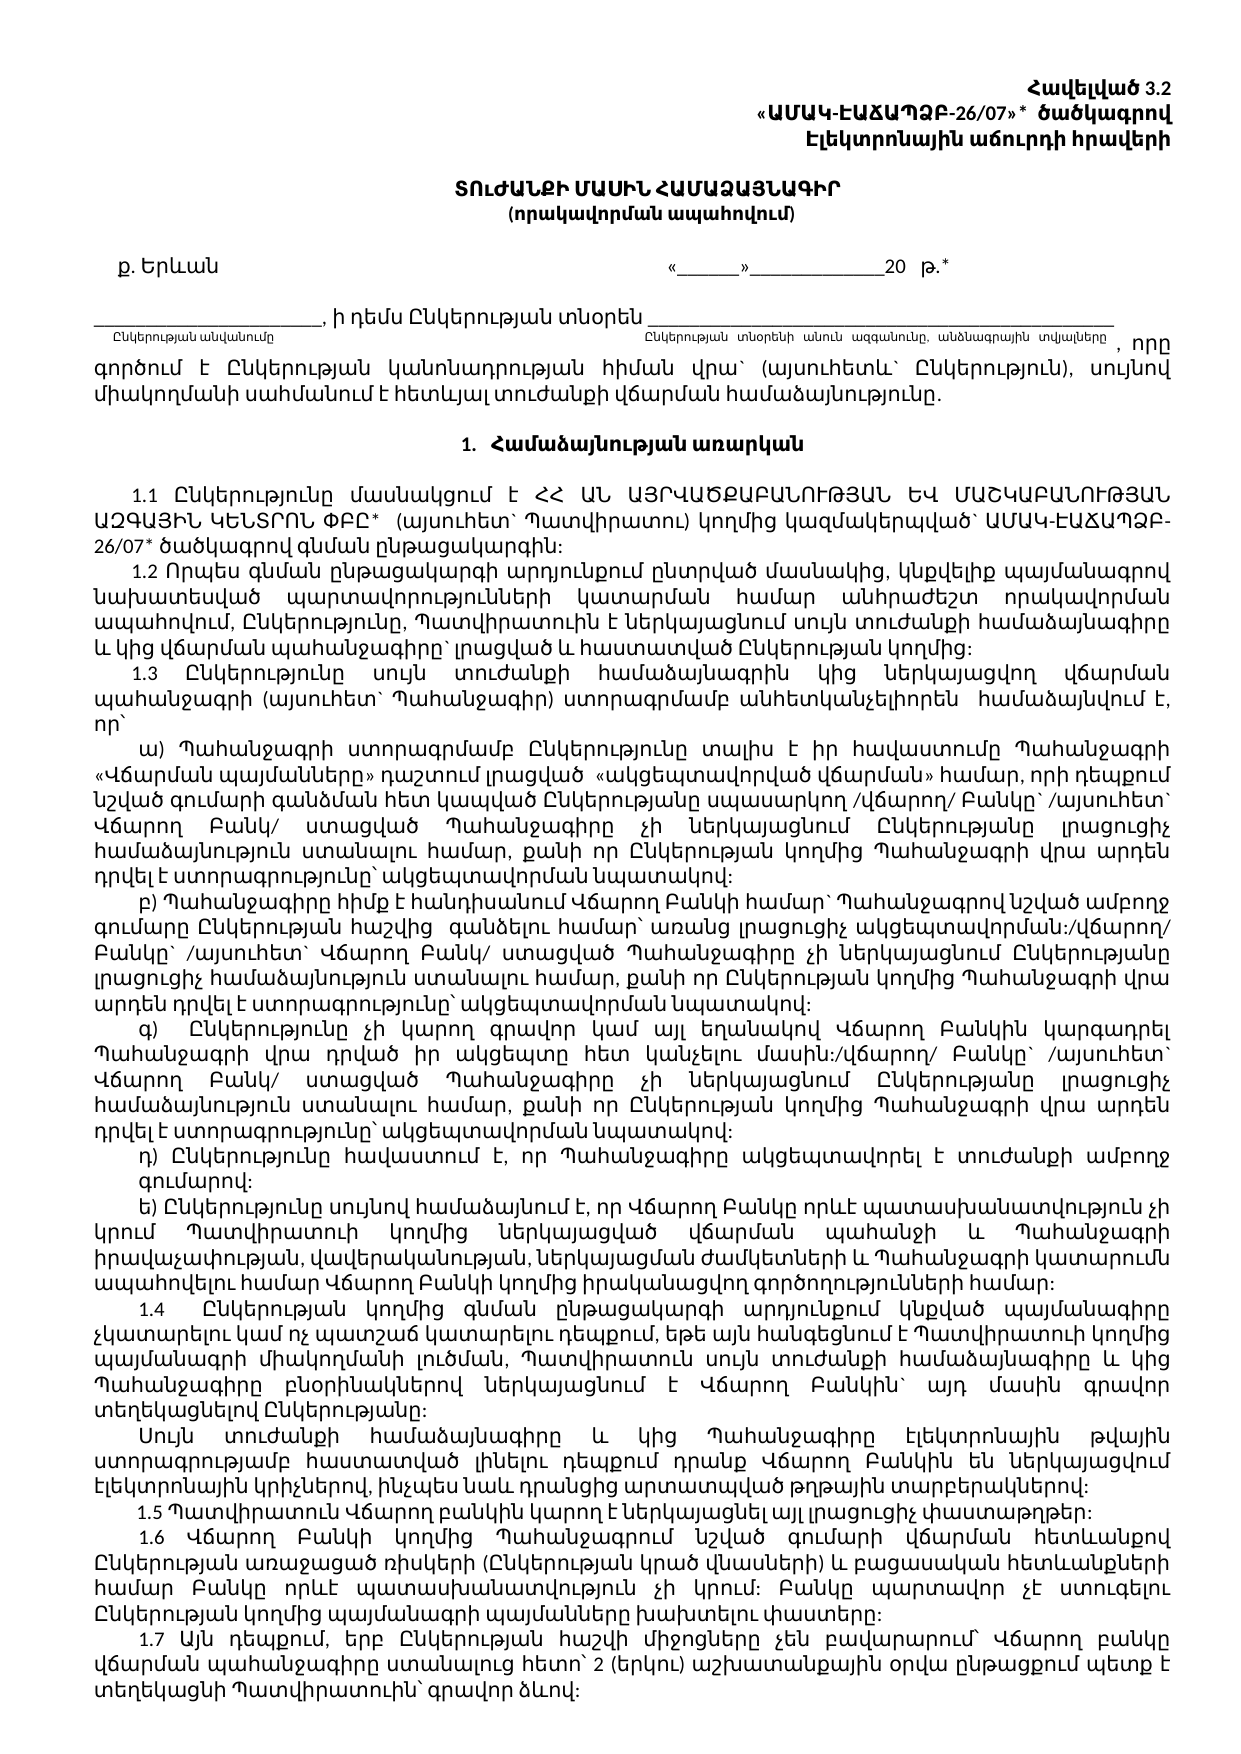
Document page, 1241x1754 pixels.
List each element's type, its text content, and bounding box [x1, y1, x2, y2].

text (որակավորման ապահովում) [94, 202, 1171, 225]
text ՏՈւԺԱՆՔԻ ՄԱՍԻՆ ՀԱՄԱՁԱՅՆԱԳԻՐ [94, 177, 1171, 202]
text 1.6 Վճարող Բանկի կողմից Պահանջագրում նշված գումարի վճարման հետևանքով Ընկերության առաջացած ռիսկերի (Ընկերության կրած վնասների) և բացասական հետևանքների համար Բանկը որևէ պատասխանատվություն չի կրում: Բանկը պարտավոր չէ ստուգելու Ընկերության կողմից պայմանագրի պայմանները խախտելու փաստերը: [94, 1524, 1171, 1626]
text գ) Ընկերությունը չի կարող գրավոր կամ այլ եղանակով Վճարող Բանկին կարգադրել Պահանջագրի վրա դրված իր ակցեպտը հետ կանչելու մասին:/վճարող/ Բանկը` /այսուհետ` Վճարող Բանկ/ ստացված Պահանջագիրը չի ներկայացնում Ընկերությանը լրացուցիչ համաձայնություն ստանալու համար, քանի որ Ընկերության կողմից Պահանջագրի վրա արդեն դրվել է ստորագրությունը՝ ակցեպտավորման նպատակով: [94, 1016, 1171, 1143]
text Սույն տուժանքի համաձայնագիրը և կից Պահանջագիրը էլեկտրոնային թվային ստորագրությամբ հաստատված լինելու դեպքում դրանք Վճարող Բանկին են ներկայացվում էլեկտրոնային կրիչներով, ինչպես նաև դրանցից արտատպված թղթային տարբերակներով: [94, 1423, 1171, 1499]
text Ընկերության անվանումը Ընկերության տնօրենի անուն ազգանունը, անձնագրային տվյալները , որը գործում է Ընկերության կանոնադրության հիման վրա` (այսուհետև` Ընկերություն), սույնով միակողմանի սահմանում է հետևյալ տուժանքի վճարման համաձայնությունը. [94, 330, 1171, 406]
text 1.3 Ընկերությունը սույն տուժանքի համաձայնագրին կից ներկայացվող վճարման պահանջագրի (այսուհետ` Պահանջագիր) ստորագրմամբ անհետկանչելիորեն համաձայնվում է, որ՝ [94, 660, 1171, 737]
text 1.2 Որպես գնման ընթացակարգի արդյունքում ընտրված մասնակից, կնքվելիք պայմանագրով նախատեսված պարտավորությունների կատարման համար անհրաժեշտ որակավորման ապահովում, Ընկերությունը, Պատվիրատուին է ներկայացնում սույն տուժանքի համաձայնագիրը և կից վճարման պահանջագիրը` լրացված և հաստատված Ընկերության կողմից: [94, 559, 1171, 660]
text ք. Երևան «______»_____________20 թ.* [94, 254, 1171, 279]
text ա) Պահանջագրի ստորագրմամբ Ընկերությունը տալիս է իր հավաստումը Պահանջագրի «Վճարման պայմանները» դաշտում լրացված «ակցեպտավորված վճարման» համար, որի դեպքում նշված գումարի գանձման հետ կապված Ընկերությանը սպասարկող /վճարող/ Բանկը` /այսուհետ` Վճարող Բանկ/ ստացված Պահանջագիրը չի ներկայացնում Ընկերությանը լրացուցիչ համաձայնություն ստանալու համար, քանի որ Ընկերության կողմից Պահանջագրի վրա արդեն դրվել է ստորագրությունը՝ ակցեպտավորման նպատակով: [94, 737, 1171, 889]
text 1.7 Այն դեպքում, երբ Ընկերության հաշվի միջոցները չեն բավարարում՝ Վճարող բանկը վճարման պահանջագիրը ստանալուց հետո՝ 2 (երկու) աշխատանքային օրվա ընթացքում պետք է տեղեկացնի Պատվիրատուին՝ գրավոր ձևով: [94, 1626, 1171, 1702]
text բ) Պահանջագիրը հիմք է հանդիսանում Վճարող Բանկի համար` Պահանջագրով նշված ամբողջ գումարը Ընկերության հաշվից գանձելու համար՝ առանց լրացուցիչ ակցեպտավորման:/վճարող/ Բանկը` /այսուհետ` Վճարող Բանկ/ ստացված Պահանջագիրը չի ներկայացնում Ընկերությանը լրացուցիչ համաձայնություն ստանալու համար, քանի որ Ընկերության կողմից Պահանջագրի վրա արդեն դրվել է ստորագրությունը՝ ակցեպտավորման նպատակով: [94, 889, 1171, 1016]
text ե) Ընկերությունը սույնով համաձայնում է, որ Վճարող Բանկը որևէ պատասխանատվություն չի կրում Պատվիրատուի կողմից ներկայացված վճարման պահանջի և Պահանջագրի իրավաչափության, վավերականության, ներկայացման ժամկետների և Պահանջագրի կատարումն ապահովելու համար Վճարող Բանկի կողմից իրականացվող գործողությունների համար: [94, 1194, 1171, 1296]
text 1. Համաձայնության առարկան [94, 432, 1171, 457]
text 1.5 Պատվիրատուն Վճարող բանկին կարող է ներկայացնել այլ լրացուցիչ փաստաթղթեր: [94, 1499, 1171, 1524]
text դ) Ընկերությունը հավաստում է, որ Պահանջագիրը ակցեպտավորել է տուժանքի ամբողջ գումարով: [138, 1143, 1171, 1194]
text Էլեկտրոնային աճուրդի հրավերի [94, 126, 1171, 151]
text Հավելված 3.2 [94, 75, 1171, 100]
text «ԱՄԱԿ-ԷԱՃԱՊՁԲ-26/07»* ծածկագրով [94, 100, 1171, 126]
text 1.1 Ընկերությունը մասնակցում է ՀՀ ԱՆ ԱՅՐՎԱԾՔԱԲԱՆՈՒԹՅԱՆ ԵՎ ՄԱՇԿԱԲԱՆՈՒԹՅԱՆ ԱԶԳԱՅԻՆ ԿԵՆՏՐՈՆ ՓԲԸ* (այսուհետ` Պատվիրատու) կողմից կազմակերպված` ԱՄԱԿ-ԷԱՃԱՊՁԲ-26/07* ծածկագրով գնման ընթացակարգին: [94, 482, 1171, 559]
text 1.4 Ընկերության կողմից գնման ընթացակարգի արդյունքում կնքված պայմանագիրը չկատարելու կամ ոչ պատշաճ կատարելու դեպքում, եթե այն հանգեցնում է Պատվիրատուի կողմից պայմանագրի միակողմանի լուծման, Պատվիրատուն սույն տուժանքի համաձայնագիրը և կից Պահանջագիրը բնօրինակներով ներկայացնում է Վճարող Բանկին` այդ մասին գրավոր տեղեկացնելով Ընկերությանը: [94, 1296, 1171, 1423]
text ______________________, ի դեմս Ընկերության տնօրեն _____________________________________________ [94, 304, 1171, 330]
